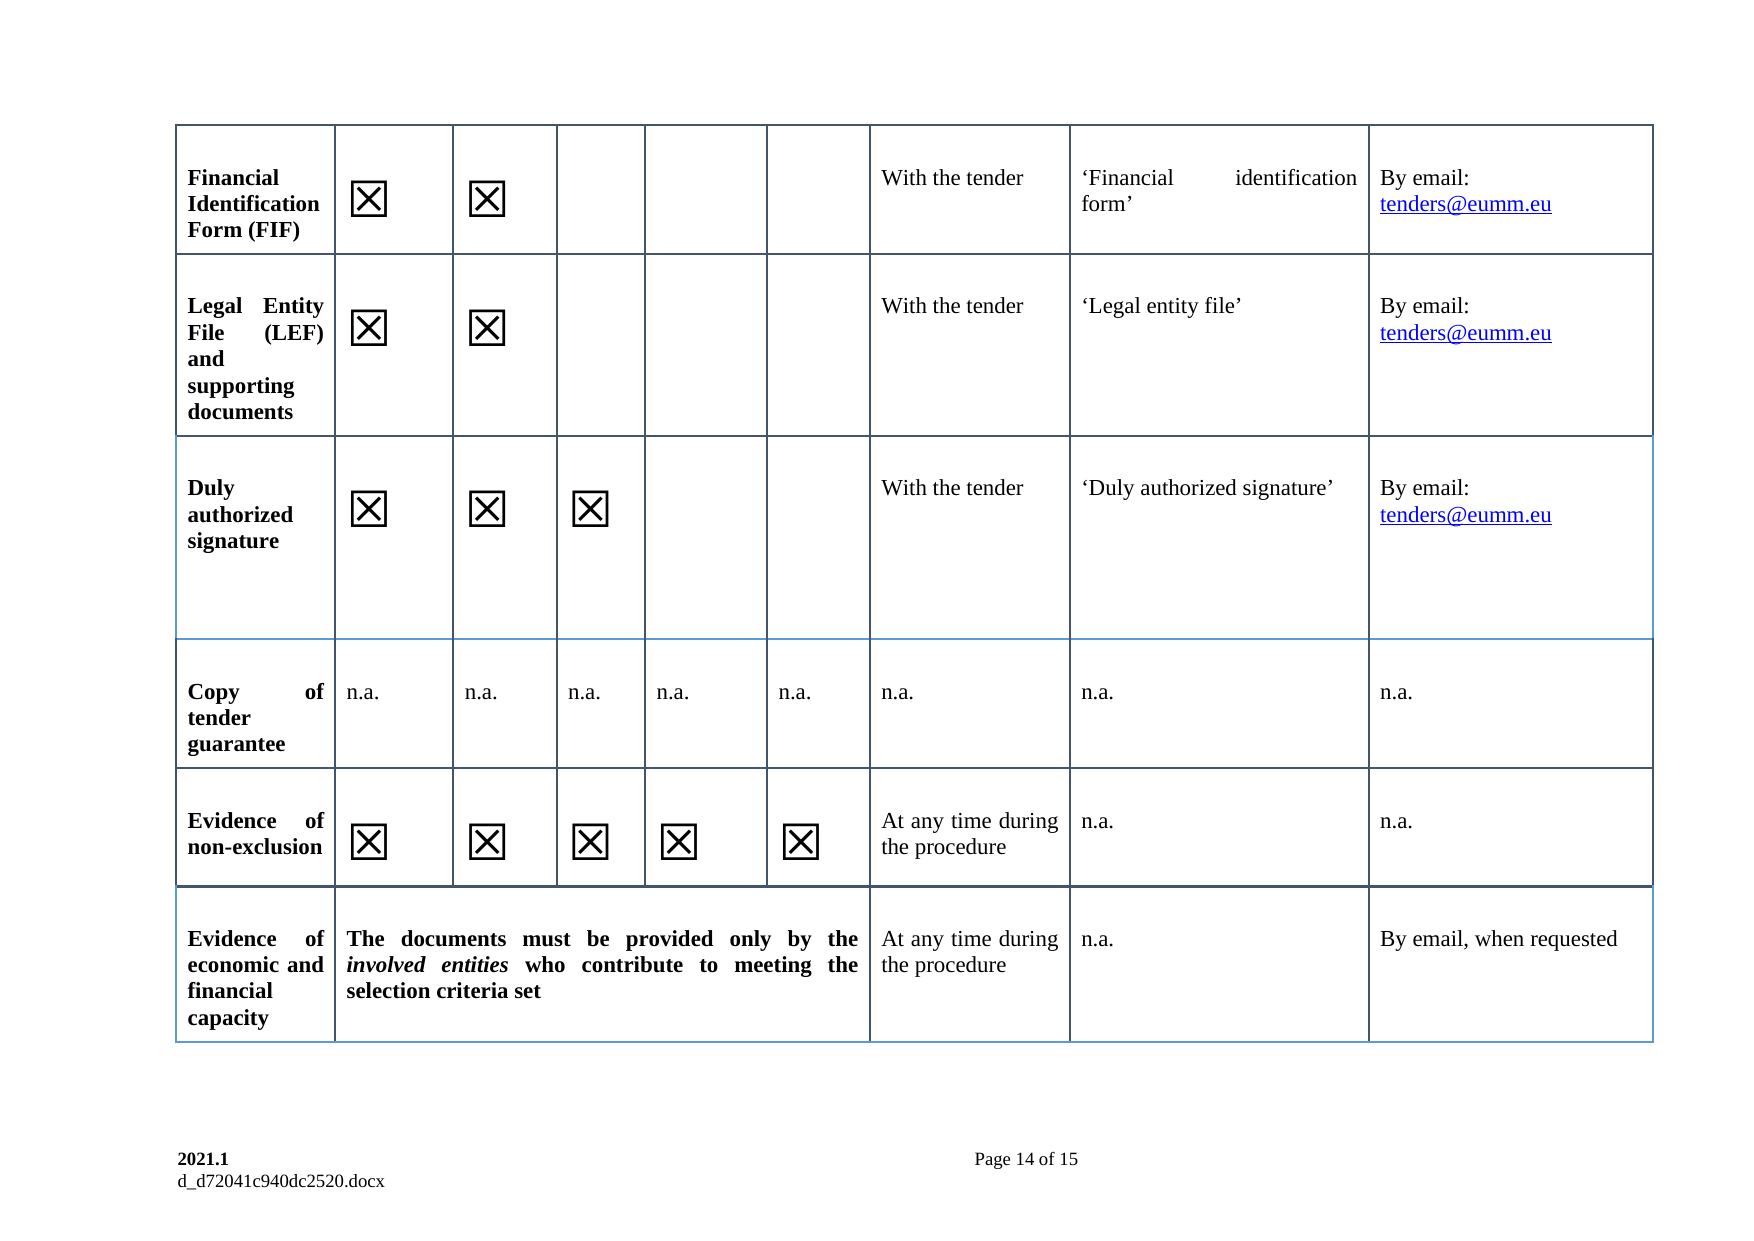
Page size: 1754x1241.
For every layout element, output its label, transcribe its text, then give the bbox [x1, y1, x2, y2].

table_cell With the tender [871, 437, 1069, 638]
table_cell ☒ [336, 255, 452, 435]
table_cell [1370, 888, 1652, 1041]
table_cell With the tender [871, 255, 1069, 435]
table_cell n.a. [1071, 769, 1368, 885]
table_cell [646, 255, 766, 435]
table_cell ‘Financial identification form’ [1071, 126, 1368, 253]
table_cell With the tender [871, 126, 1069, 253]
table_cell n.a. [646, 640, 766, 767]
table_cell ☒ [336, 437, 452, 638]
table_cell [558, 255, 644, 435]
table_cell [177, 888, 334, 1041]
table_cell n.a. [336, 640, 452, 767]
table_cell n.a. [1071, 640, 1368, 767]
table_cell ☒ [336, 769, 452, 885]
table_cell n.a. [1370, 640, 1652, 767]
table_cell ☒ [558, 437, 644, 638]
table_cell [871, 888, 1069, 1041]
table_cell n.a. [454, 640, 556, 767]
table_cell By email: tenders@eumm.eu [1370, 255, 1652, 435]
table_cell [646, 126, 766, 253]
table_cell Financial Identification Form (FIF) [177, 126, 334, 253]
table_cell ☒ [454, 437, 556, 638]
table_cell n.a. [1071, 888, 1368, 1041]
table_cell ☒ [454, 255, 556, 435]
table_cell ‘Duly authorized signature’ [1071, 437, 1368, 638]
table_cell Duly authorized signature [177, 437, 334, 638]
table_cell ☒ [646, 769, 766, 885]
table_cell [336, 888, 869, 1041]
table_cell n.a. [871, 640, 1069, 767]
table_cell [768, 255, 869, 435]
table_cell [768, 437, 869, 638]
table_cell ☒ [454, 769, 556, 885]
table_cell [768, 126, 869, 253]
table_cell ☒ [558, 769, 644, 885]
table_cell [1370, 126, 1652, 253]
table_cell Legal Entity File (LEF) and supporting documents [177, 255, 334, 435]
table_cell [646, 437, 766, 638]
table_cell ☒ [336, 126, 452, 253]
table_cell Copy of tender guarantee [177, 640, 334, 767]
table_cell At any time during the procedure [871, 769, 1069, 885]
table_cell ‘Legal entity file’ [1071, 255, 1368, 435]
table_cell ☒ [454, 126, 556, 253]
table_cell Evidence of non-exclusion [177, 769, 334, 885]
table_cell [558, 126, 644, 253]
table_cell ☒ [768, 769, 869, 885]
table_cell n.a. [558, 640, 644, 767]
table_cell By email: tenders@eumm.eu [1370, 437, 1652, 638]
table_cell n.a. [1370, 769, 1652, 885]
table_cell n.a. [768, 640, 869, 767]
